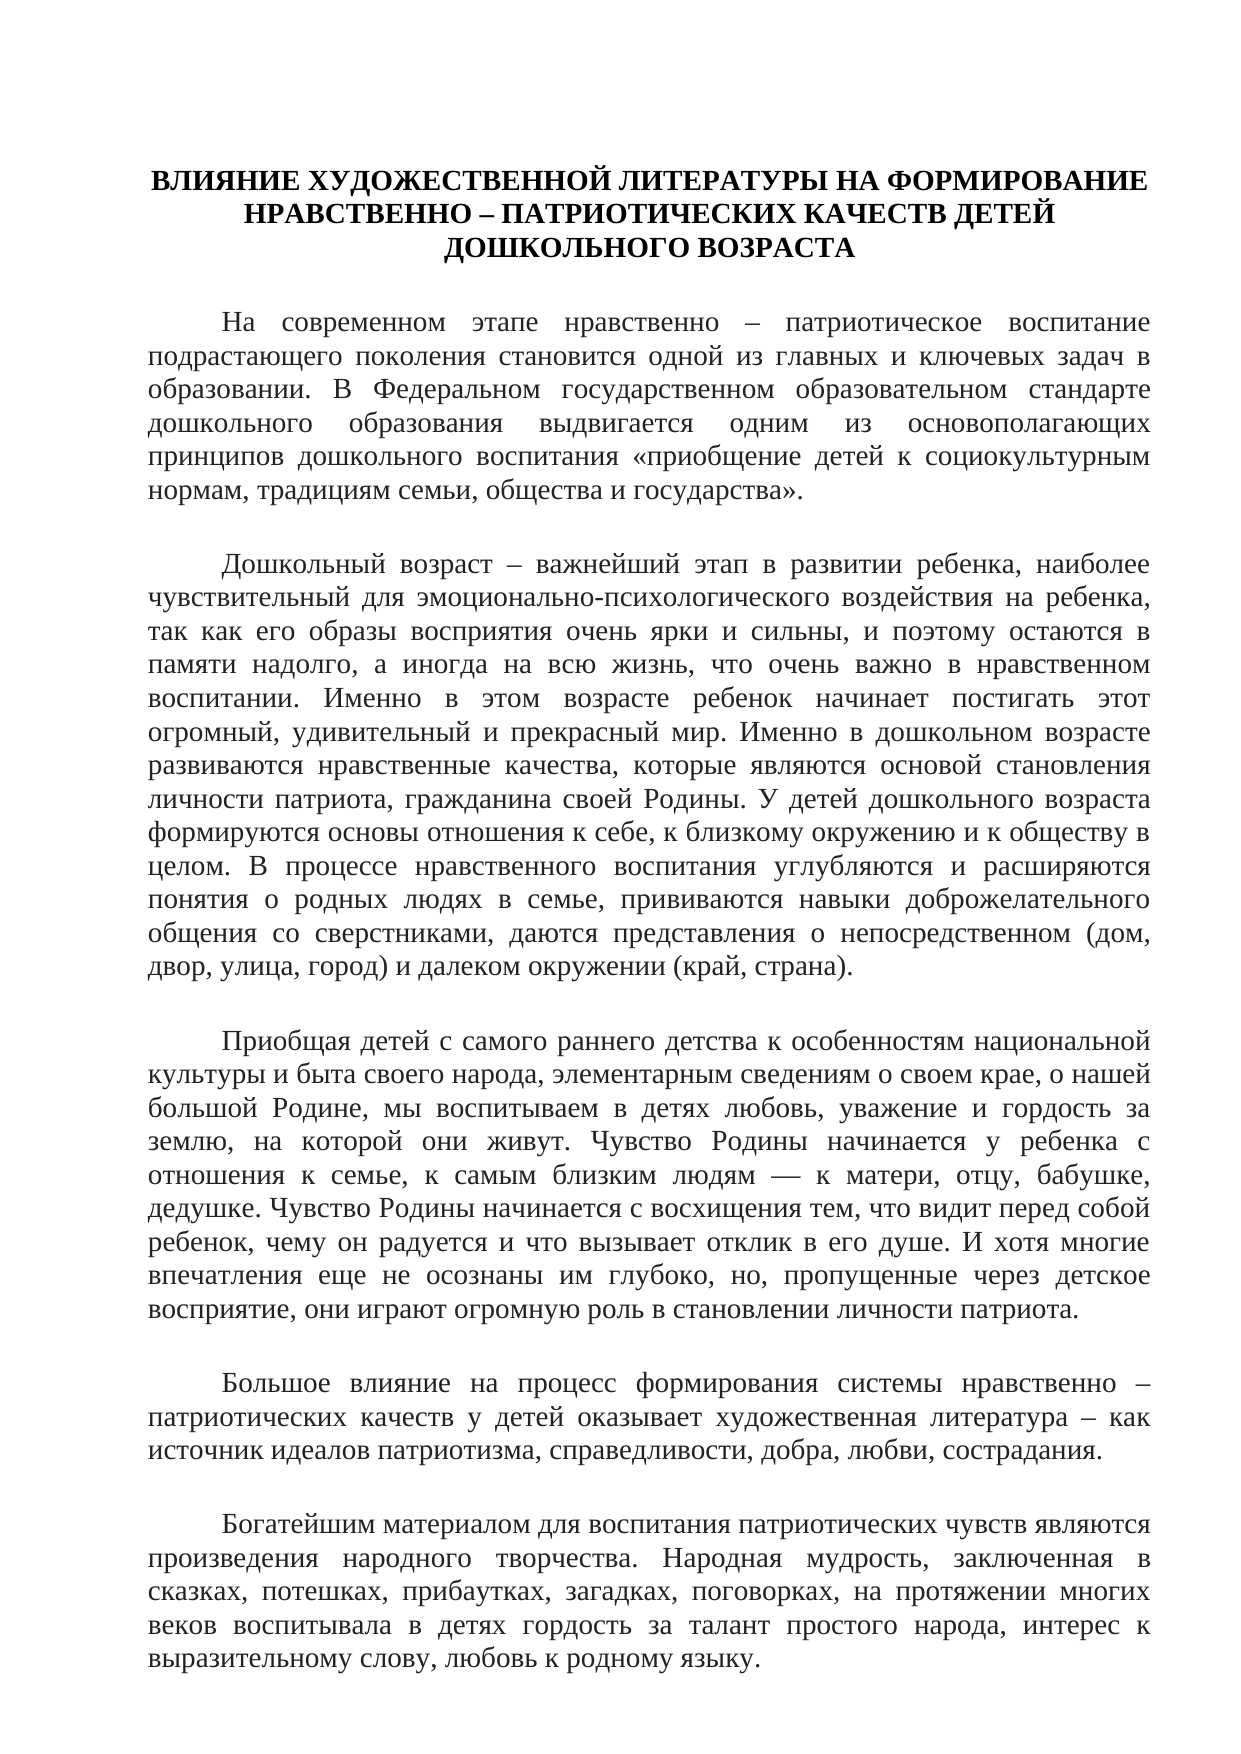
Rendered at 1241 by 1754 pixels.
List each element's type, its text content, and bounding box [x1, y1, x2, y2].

text Приобщая детей с самого раннего детства к особенностям национальной культуры и быта своего народа, элементарным сведениям о своем крае, о нашей большой Родине, мы воспитываем в детях любовь, уважение и гордость за землю, на которой они живут. Чувство Родины начинается у ребенка с отношения к семье, к самым близким людям — к матери, отцу, бабушке, дедушке. Чувство Родины начинается с восхищения тем, что видит перед собой ребенок, чему он радуется и что вызывает отклик в его душе. И хотя многие впечатления еще не осознаны им глубоко, но, пропущенные через детское восприятие, они играют огромную роль в становлении личности патриота. [148, 1023, 1152, 1324]
text Большое влияние на процесс формирования системы нравственно – патриотических качеств у детей оказывает художественная литература – как источник идеалов патриотизма, справедливости, добра, любви, сострадания. [148, 1365, 1152, 1466]
text На современном этапе нравственно – патриотическое воспитание подрастающего поколения становится одной из главных и ключевых задач в образовании. В Федеральном государственном образовательном стандарте дошкольного образования выдвигается одним из основополагающих принципов дошкольного воспитания «приобщение детей к социокультурным нормам, традициям семьи, общества и государства». [148, 304, 1152, 505]
text Богатейшим материалом для воспитания патриотических чувств являются произведения народного творчества. Народная мудрость, заключенная в сказках, потешках, прибаутках, загадках, поговорках, на протяжении многих веков воспитывала в детях гордость за талант простого народа, интерес к выразительному слову, любовь к родному языку. [148, 1506, 1152, 1674]
text Дошкольный возраст – важнейший этап в развитии ребенка, наиболее чувствительный для эмоционально-психологического воздействия на ребенка, так как его образы восприятия очень ярки и сильны, и поэтому остаются в памяти надолго, а иногда на всю жизнь, что очень важно в нравственном воспитании. Именно в этом возрасте ребенок начинает постигать этот огромный, удивительный и прекрасный мир. Именно в дошкольном возрасте развиваются нравственные качества, которые являются основой становления личности патриота, гражданина своей Родины. У детей дошкольного возраста формируются основы отношения к себе, к близкому окружению и к обществу в целом. В процессе нравственного воспитания углубляются и расширяются понятия о родных людях в семье, прививаются навыки доброжелательного общения со сверстниками, даются представления о непосредственном (дом, двор, улица, город) и далеком окружении (край, страна). [148, 546, 1152, 982]
text ВЛИЯНИЕ ХУДОЖЕСТВЕННОЙ ЛИТЕРАТУРЫ НА ФОРМИРОВАНИЕ НРАВСТВЕННО – ПАТРИОТИЧЕСКИХ КАЧЕСТВ ДЕТЕЙ ДОШКОЛЬНОГО ВОЗРАСТА [148, 163, 1152, 263]
